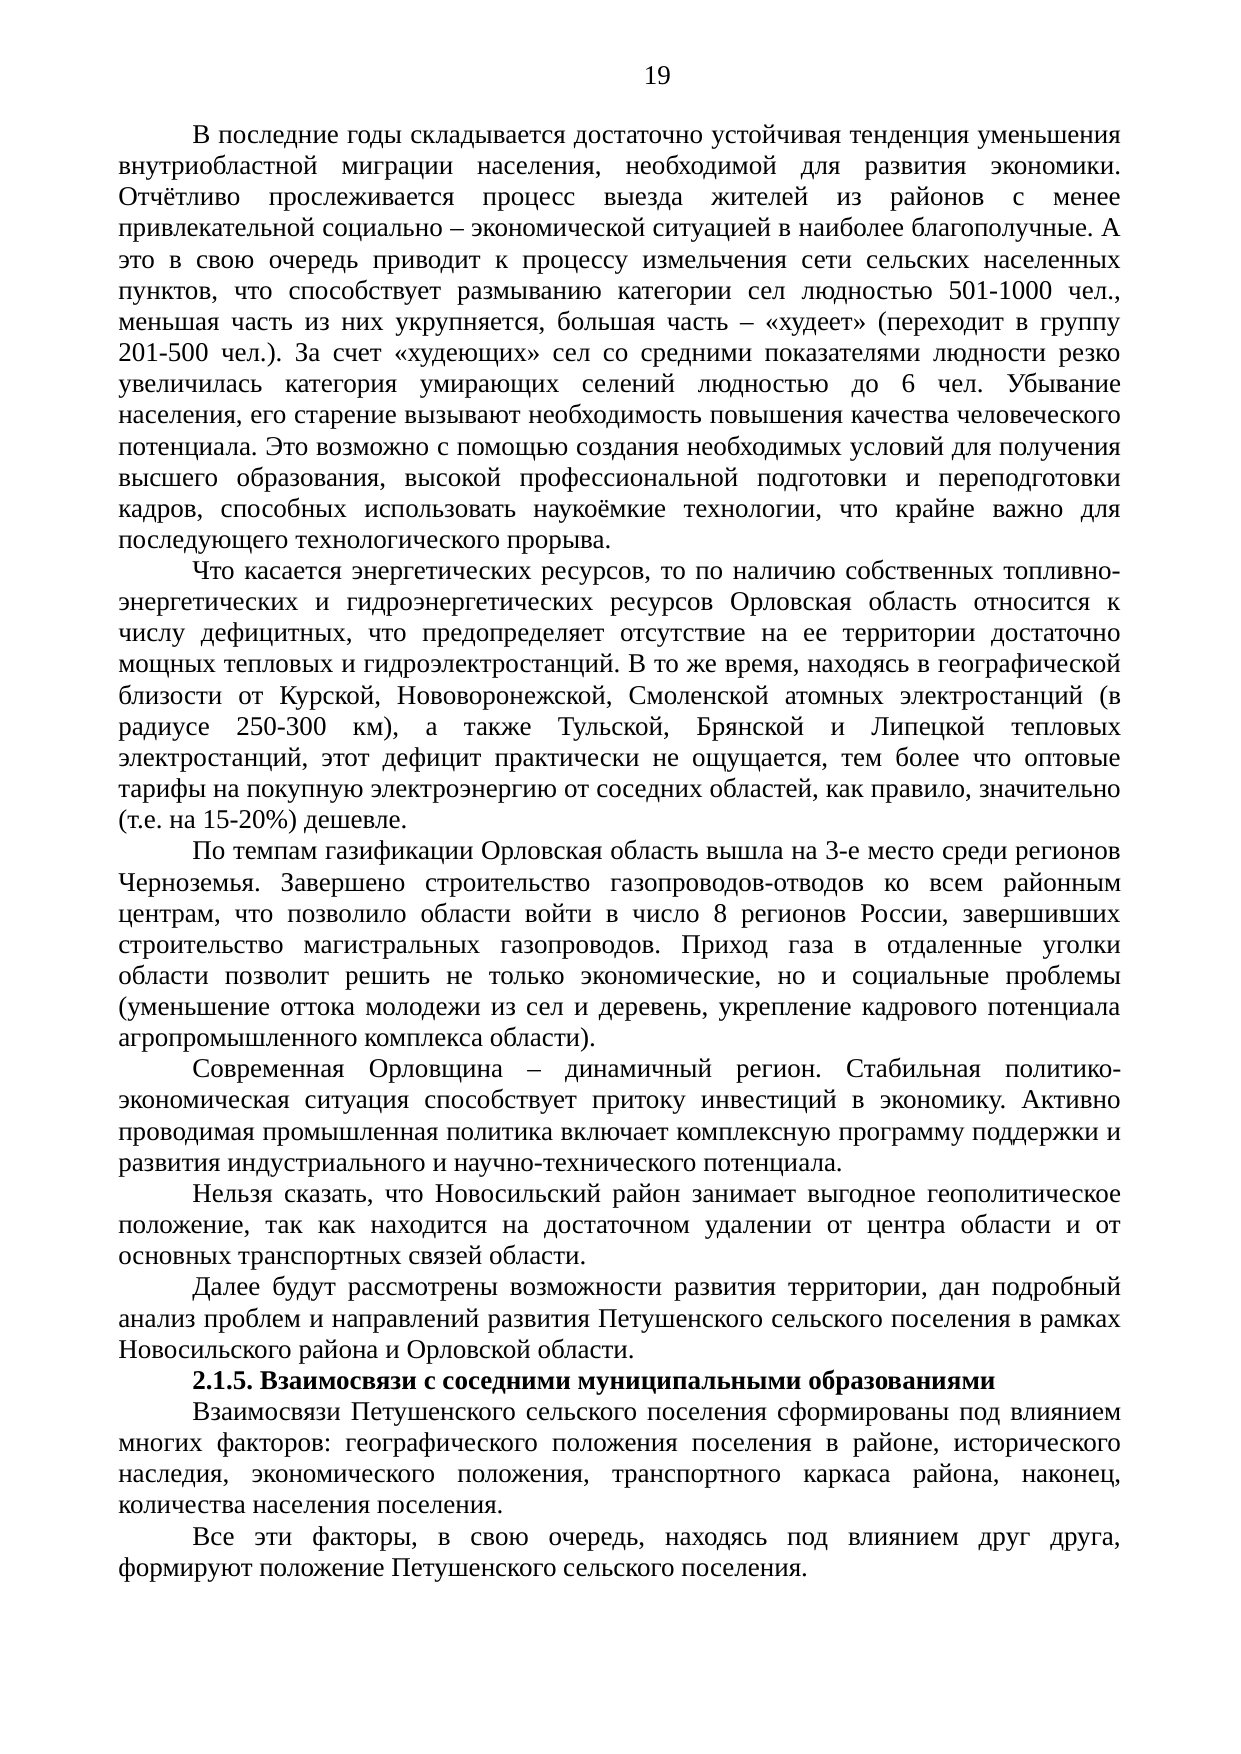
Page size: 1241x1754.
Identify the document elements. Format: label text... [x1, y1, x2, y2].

text Далее будут рассмотрены возможности развития территории, дан подробный анализ проблем и направлений развития Петушенского сельского поселения в рамках Новосильского района и Орловской области. [118, 1271, 1122, 1364]
text Что касается энергетических ресурсов, то по наличию собственных топливно-энергетических и гидроэнергетических ресурсов Орловская область относится к числу дефицитных, что предопределяет отсутствие на ее территории достаточно мощных тепловых и гидроэлектростанций. В то же время, находясь в географической близости от Курской, Нововоронежской, Смоленской атомных электростанций (в радиусе 250-300 км), а также Тульской, Брянской и Липецкой тепловых электростанций, этот дефицит практически не ощущается, тем более что оптовые тарифы на покупную электроэнергию от соседних областей, как правило, значительно (т.е. на 15-20%) дешевле. [118, 554, 1122, 834]
text Нельзя сказать, что Новосильский район занимает выгодное геополитическое положение, так как находится на достаточном удалении от центра области и от основных транспортных связей области. [118, 1177, 1122, 1271]
text Взаимосвязи Петушенского сельского поселения сформированы под влиянием многих факторов: географического положения поселения в районе, исторического наследия, экономического положения, транспортного каркаса района, наконец, количества населения поселения. [118, 1395, 1122, 1520]
text Все эти факторы, в свою очередь, находясь под влиянием друг друга, формируют положение Петушенского сельского поселения. [118, 1520, 1122, 1582]
text По темпам газификации Орловская область вышла на 3-е место среди регионов Черноземья. Завершено строительство газопроводов-отводов ко всем районным центрам, что позволило области войти в число 8 регионов России, завершивших строительство магистральных газопроводов. Приход газа в отдаленные уголки области позволит решить не только экономические, но и социальные проблемы (уменьшение оттока молодежи из сел и деревень, укрепление кадрового потенциала агропромышленного комплекса области). [118, 834, 1122, 1052]
text В последние годы складывается достаточно устойчивая тенденция уменьшения внутриобластной миграции населения, необходимой для развития экономики. Отчётливо прослеживается процесс выезда жителей из районов с менее привлекательной социально – экономической ситуацией в наиболее благополучные. А это в свою очередь приводит к процессу измельчения сети сельских населенных пунктов, что способствует размыванию категории сел людностью 501-1000 чел., меньшая часть из них укрупняется, большая часть – «худеет» (переходит в группу 201-500 чел.). За счет «худеющих» сел со средними показателями людности резко увеличилась категория умирающих селений людностью до 6 чел. Убывание населения, его старение вызывают необходимость повышения качества человеческого потенциала. Это возможно с помощью создания необходимых условий для получения высшего образования, высокой профессиональной подготовки и переподготовки кадров, способных использовать наукоёмкие технологии, что крайне важно для последующего технологического прорыва. [118, 118, 1122, 554]
text Современная Орловщина – динамичный регион. Стабильная политико-экономическая ситуация способствует притоку инвестиций в экономику. Активно проводимая промышленная политика включает комплексную программу поддержки и развития индустриального и научно-технического потенциала. [118, 1052, 1122, 1177]
subtitle 2.1.5. Взаимосвязи с соседними муниципальными образованиями [118, 1364, 1122, 1395]
